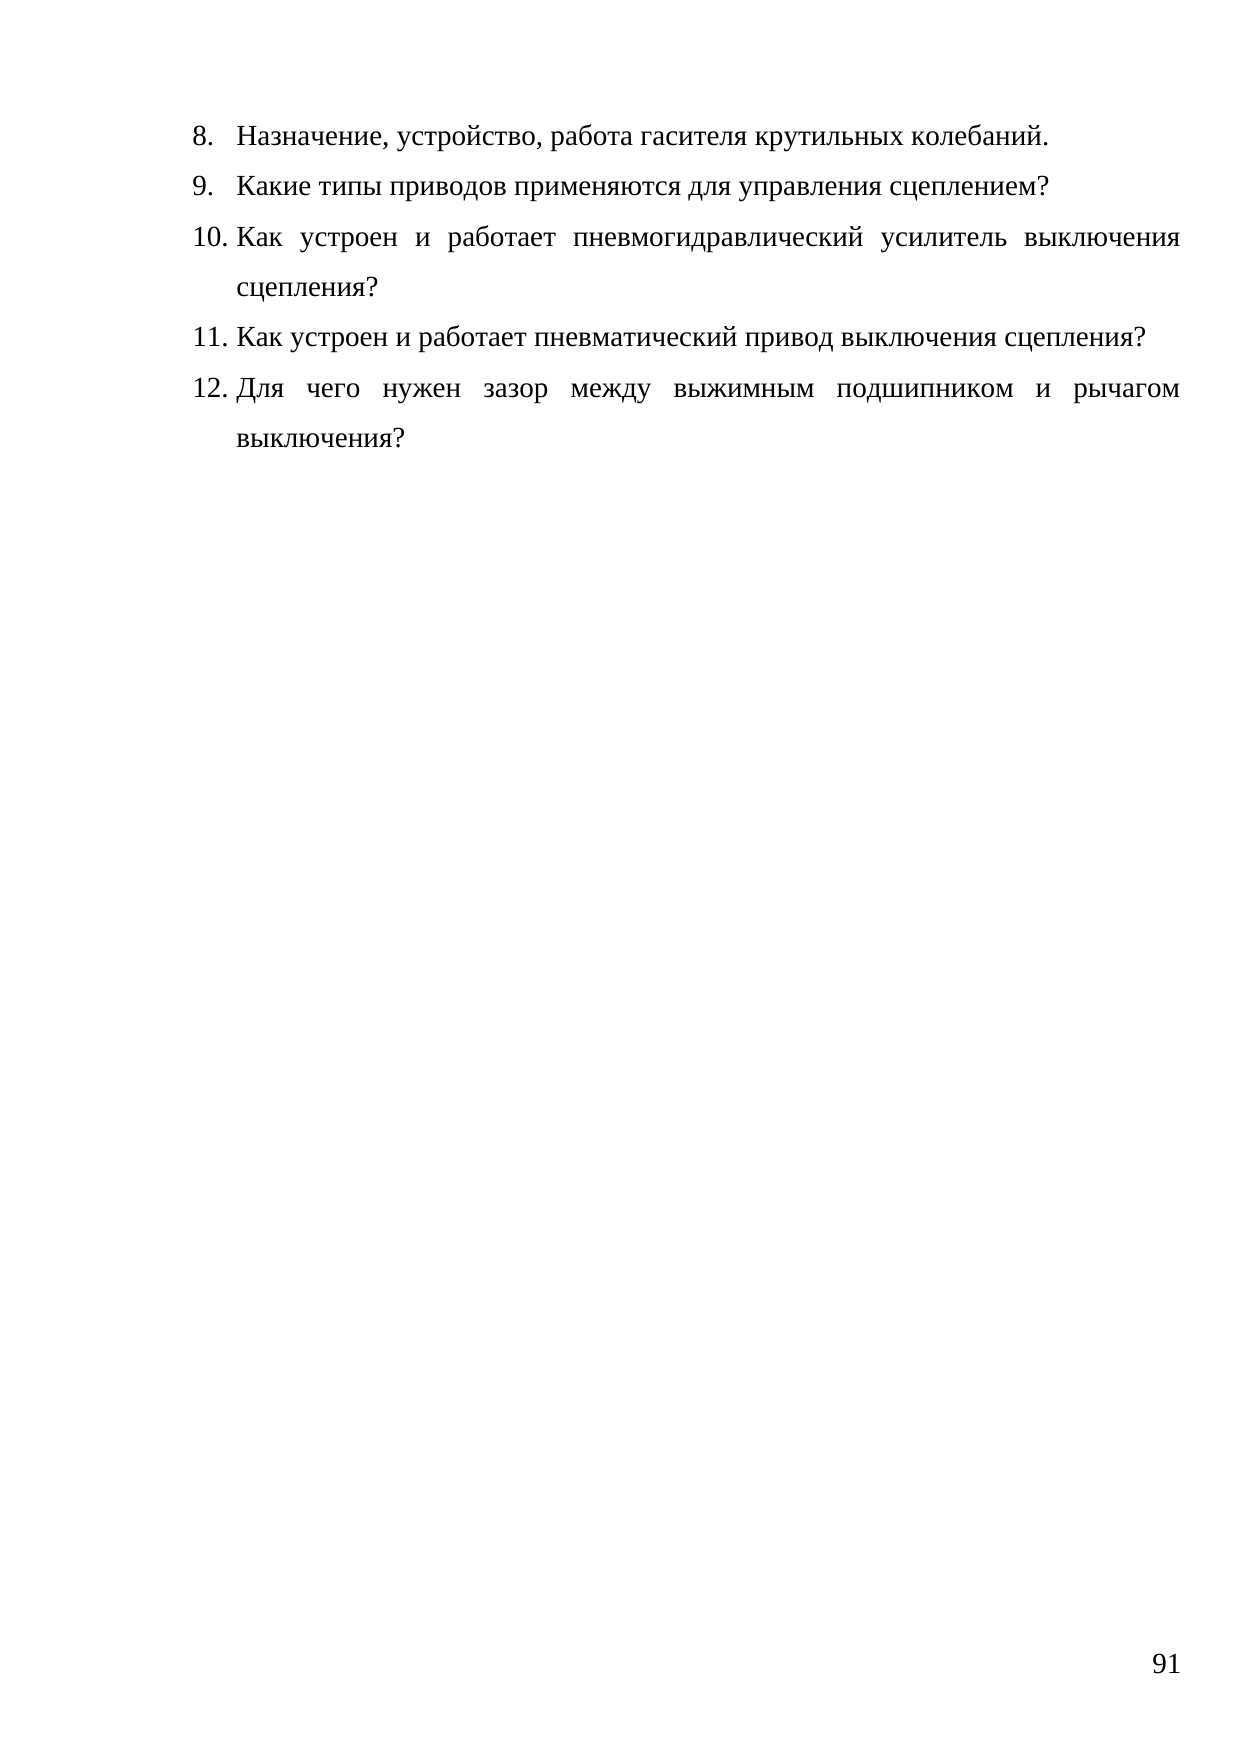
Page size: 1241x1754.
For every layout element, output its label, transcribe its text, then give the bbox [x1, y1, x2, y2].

list Как устроен и работает пневмогидравлический усилитель выключения сцепления? [192, 219, 1181, 303]
list Как устроен и работает пневматический привод выключения сцепления? [192, 319, 1181, 353]
list Какие типы приводов применяются для управления сцеплением? [192, 168, 1181, 202]
list Для чего нужен зазор между выжимным подшипником и рычагом выключения? [192, 370, 1181, 453]
list Назначение, устройство, работа гасителя крутильных колебаний. [192, 118, 1181, 152]
